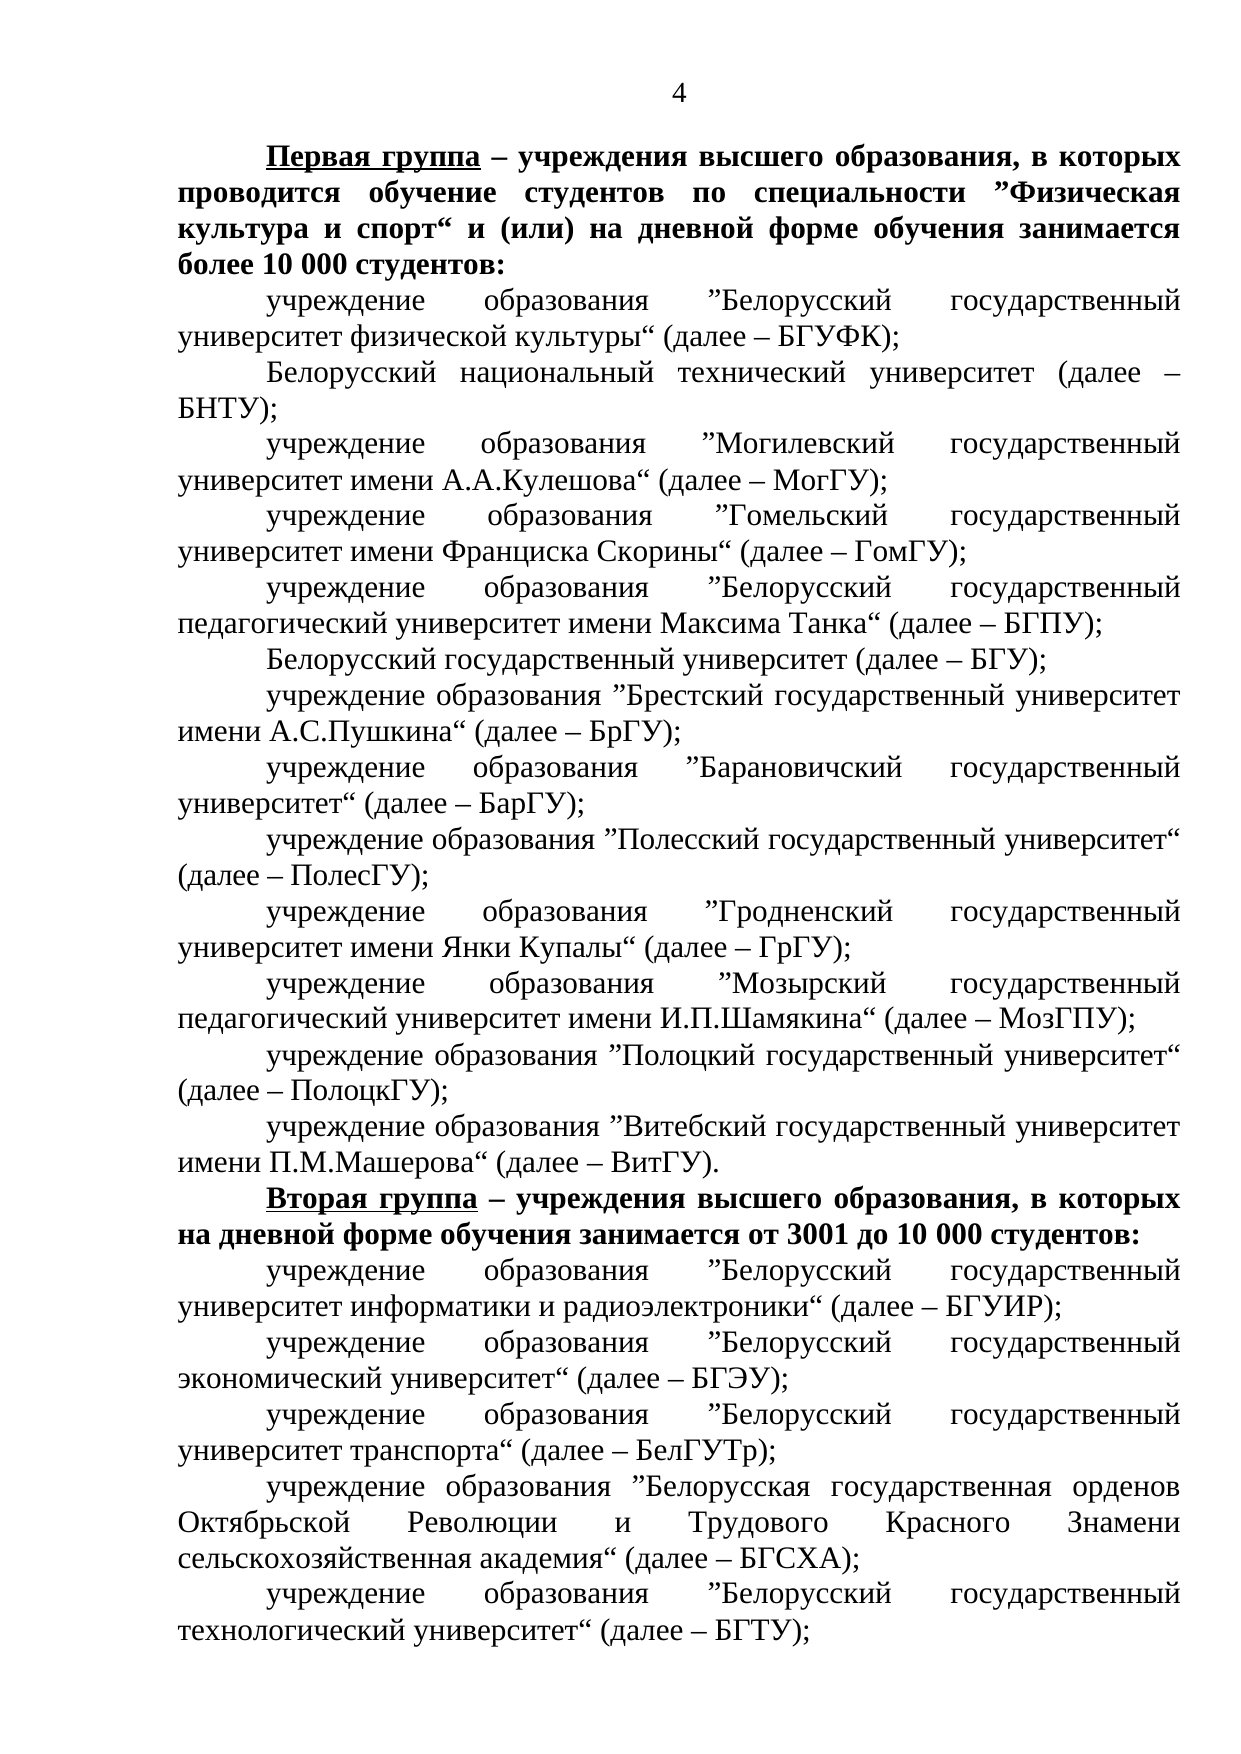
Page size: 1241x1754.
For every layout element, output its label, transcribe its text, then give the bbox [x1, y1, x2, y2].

text Белорусский национальный технический университет (далее – БНТУ); [177, 353, 1181, 425]
text учреждение образования ”Могилевский государственный университет имени А.А.Кулешова“ (далее – МогГУ); [177, 425, 1181, 497]
text учреждение образования ”Гродненский государственный университет имени Янки Купалы“ (далее – ГрГУ); [177, 892, 1181, 964]
text учреждение образования ”Мозырский государственный педагогический университет имени И.П.Шамякина“ (далее – МозГПУ); [177, 964, 1181, 1036]
text учреждение образования ”Белорусский государственный университет транспорта“ (далее – БелГУТр); [177, 1395, 1181, 1467]
text учреждение образования ”Белорусский государственный педагогический университет имени Максима Танка“ (далее – БГПУ); [177, 568, 1181, 640]
text учреждение образования ”Барановичский государственный университет“ (далее – БарГУ); [177, 748, 1181, 820]
text учреждение образования ”Белорусский государственный технологический университет“ (далее – БГТУ); [177, 1575, 1181, 1647]
text учреждение образования ”Гомельский государственный университет имени Франциска Скорины“ (далее – ГомГУ); [177, 497, 1181, 568]
text учреждение образования ”Белорусский государственный университет информатики и радиоэлектроники“ (далее – БГУИР); [177, 1251, 1181, 1323]
text учреждение образования ”Белорусский государственный университет физической культуры“ (далее – БГУФК); [177, 281, 1181, 353]
text учреждение образования ”Белорусская государственная орденов Октябрьской Революции и Трудового Красного Знамени сельскохозяйственная академия“ (далее – БГСХА); [177, 1467, 1181, 1575]
text учреждение образования ”Белорусский государственный экономический университет“ (далее – БГЭУ); [177, 1323, 1181, 1395]
text Первая группа – учреждения высшего образования, в которых проводится обучение студентов по специальности ”Физическая культура и спорт“ и (или) на дневной форме обучения занимается более 10 000 студентов: [177, 137, 1181, 281]
text Вторая группа – учреждения высшего образования, в которых на дневной форме обучения занимается от 3001 до 10 000 студентов: [177, 1179, 1181, 1251]
text учреждение образования ”Полесский государственный университет“ (далее – ПолесГУ); [177, 820, 1181, 892]
text Белорусский государственный университет (далее – БГУ); [177, 640, 1181, 676]
text учреждение образования ”Брестский государственный университет имени А.С.Пушкина“ (далее – БрГУ); [177, 676, 1181, 748]
text учреждение образования ”Полоцкий государственный университет“ (далее – ПолоцкГУ); [177, 1036, 1181, 1108]
text учреждение образования ”Витебский государственный университет имени П.М.Машерова“ (далее – ВитГУ). [177, 1108, 1181, 1179]
